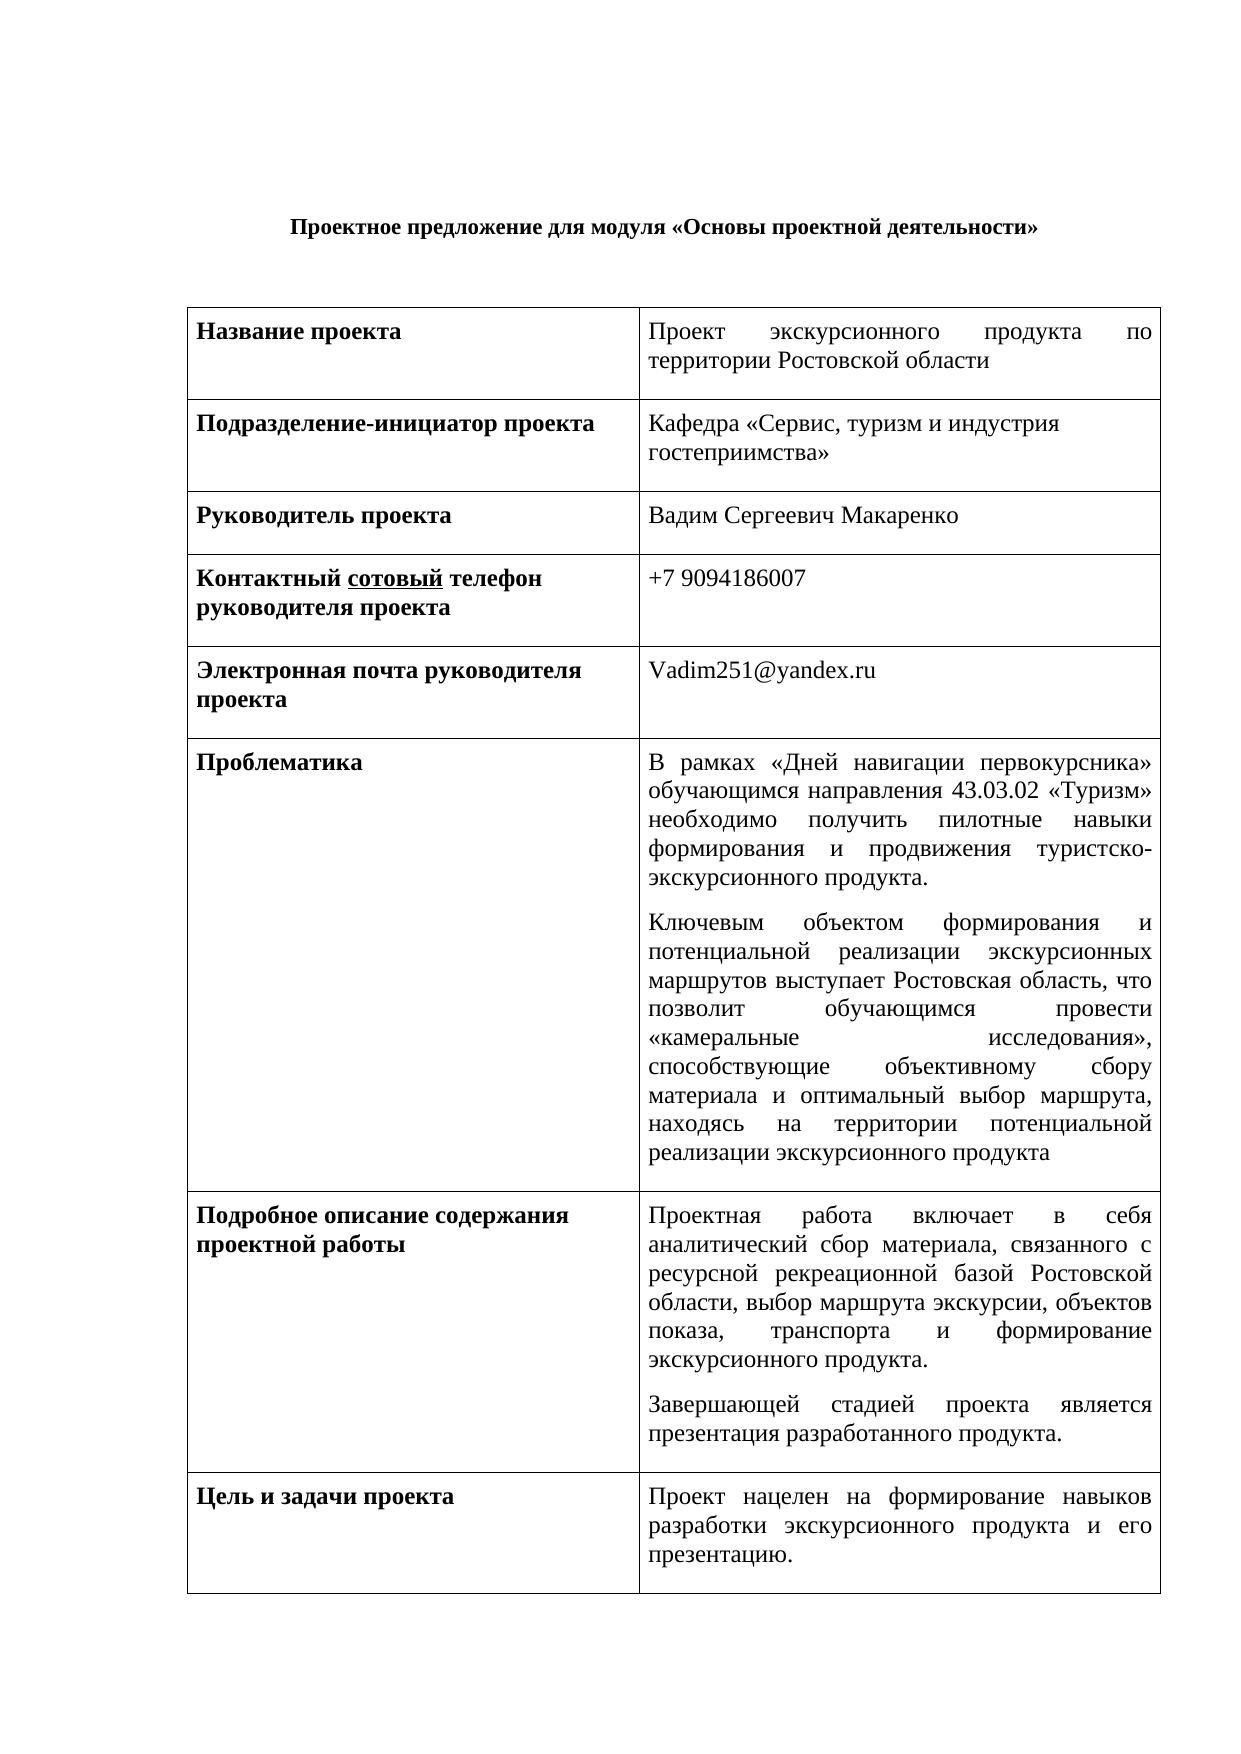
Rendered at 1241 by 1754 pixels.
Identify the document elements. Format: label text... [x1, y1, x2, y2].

table_cell Подразделение-инициатор проекта [188, 400, 639, 491]
table_cell Vadim251@yandex.ru [640, 647, 1160, 737]
table_cell Проблематика [188, 739, 639, 1191]
text Проектное предложение для модуля «Основы проектной деятельности» [177, 213, 1152, 239]
table_cell Руководитель проекта [188, 492, 639, 554]
table_cell Контактный сотовый телефон руководителя проекта [188, 555, 639, 646]
table_header Название проекта [188, 308, 639, 399]
table_cell В рамках «Дней навигации первокурсника» обучающимся направления 43.03.02 «Туризм» необходимо получить пилотные навыки формирования и продвижения туристcко-экскурсионного продукта. Ключевым объектом формирования и потенциальной реализации экскурсионных маршрутов выступает Ростовская область, что позволит обучающимся провести «камеральные исследования», способствующие объективному сбору материала и оптимальный выбор маршрута, находясь на территории потенциальной реализации экскурсионного продукта [640, 739, 1160, 1191]
table_cell Вадим Сергеевич Макаренко [640, 492, 1160, 554]
table_cell +7 9094186007 [640, 555, 1160, 646]
table_cell Проектная работа включает в себя аналитический сбор материала, связанного с ресурсной рекреационной базой Ростовской области, выбор маршрута экскурсии, объектов показа, транспорта и формирование экскурсионного продукта. Завершающей стадией проекта является презентация разработанного продукта. [640, 1192, 1160, 1472]
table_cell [640, 1473, 1160, 1593]
table_header Проект экскурсионного продукта по территории Ростовской области [640, 308, 1160, 399]
table_cell Кафедра «Сервис, туризм и индустрия гостеприимства» [640, 400, 1160, 491]
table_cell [188, 1473, 639, 1593]
table_cell Подробное описание содержания проектной работы [188, 1192, 639, 1472]
table_cell Электронная почта руководителя проекта [188, 647, 639, 737]
